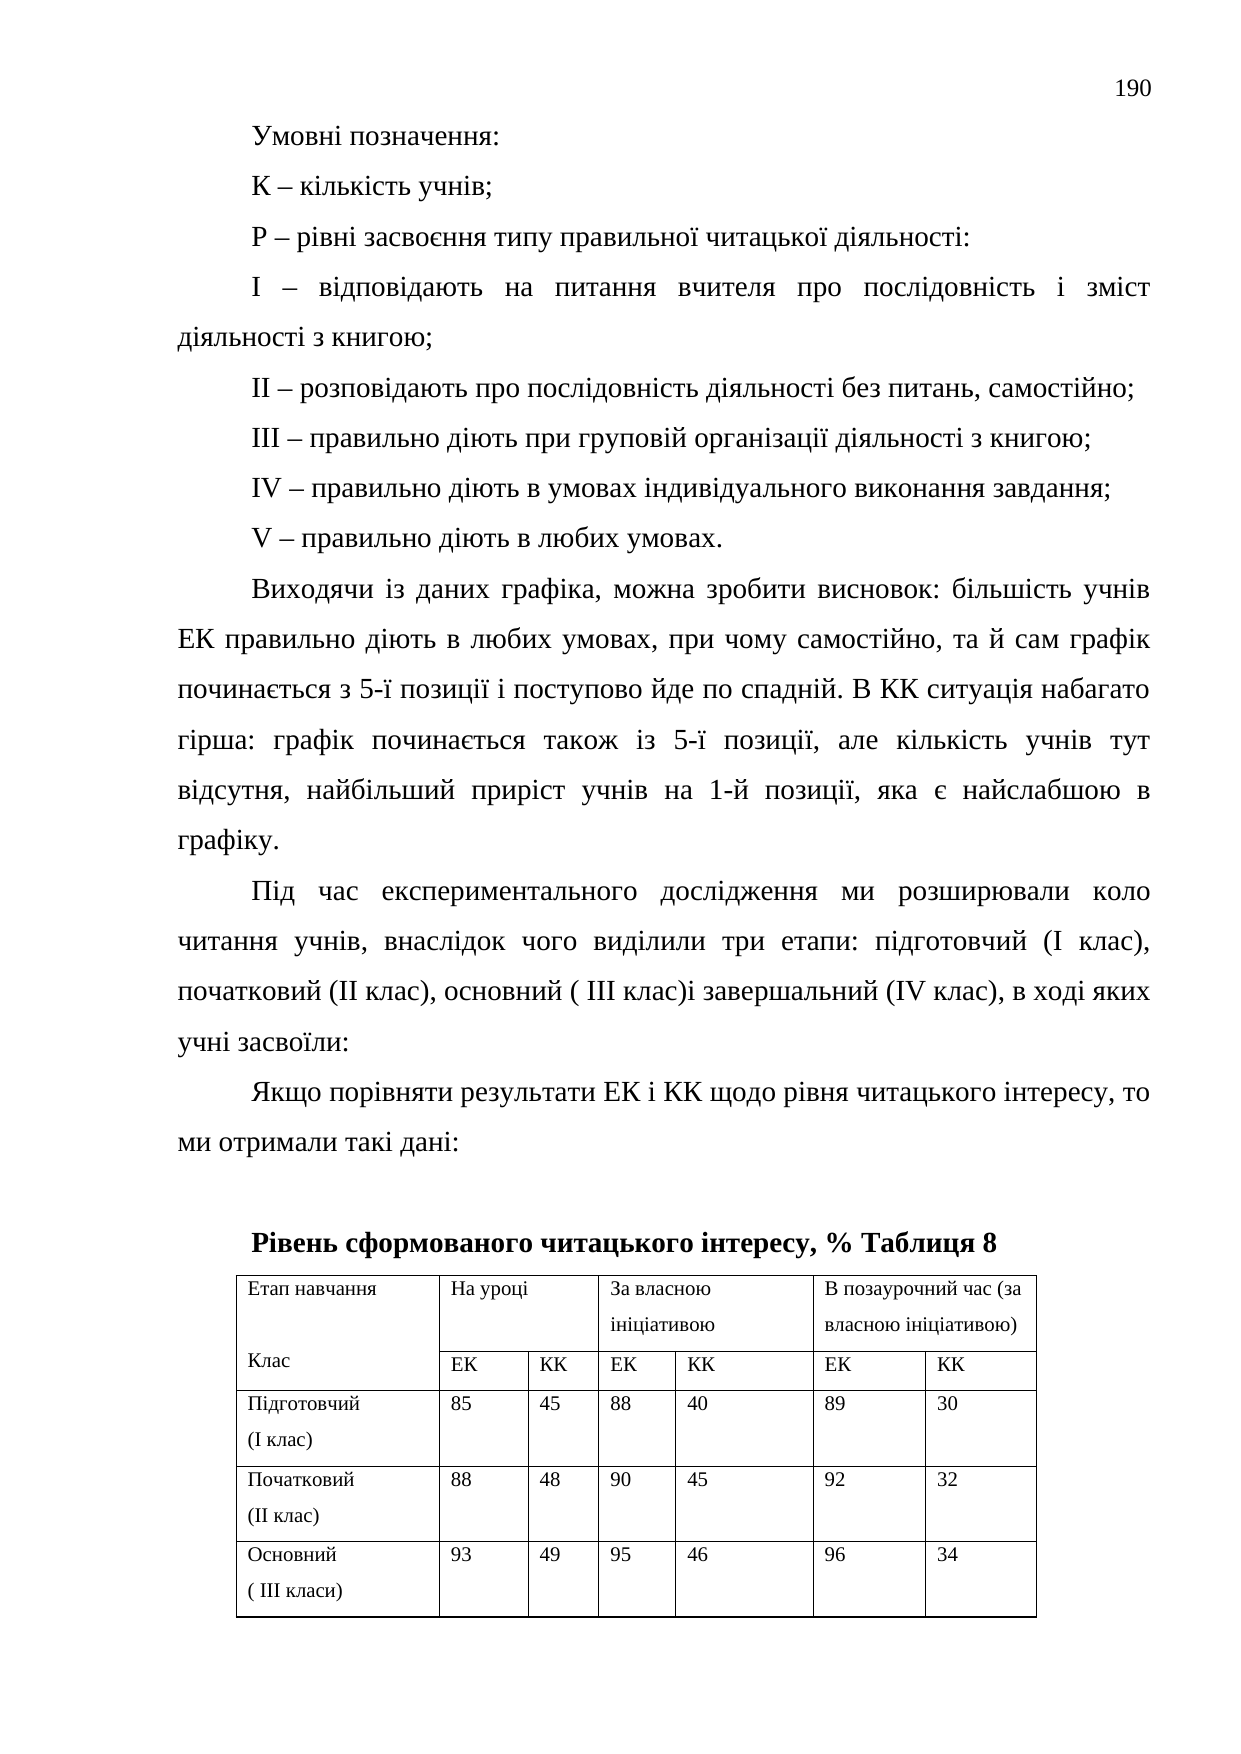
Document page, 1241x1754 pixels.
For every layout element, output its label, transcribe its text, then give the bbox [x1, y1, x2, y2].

table_cell 92 [814, 1467, 925, 1541]
table_cell Підготовчий (I клас) [237, 1391, 439, 1466]
table_header В позаурочний час (за власною ініціативою) [814, 1276, 1036, 1351]
text III – правильно діють при груповій організації діяльності з книгою; [177, 420, 1152, 453]
table_cell ЕК [599, 1352, 675, 1390]
text Р – рівні засвоєння типу правильної читацької діяльності: [177, 219, 1152, 252]
table_cell КК [676, 1352, 813, 1390]
text К – кількість учнів; [177, 168, 1152, 202]
text Під час експериментального дослідження ми розширювали коло читання учнів, внаслідок чого виділили три етапи: підготовчий (I клас), початковий (II клас), основний ( III клас)і завершальний (IV клас), в ході яких учні засвоїли: [177, 873, 1152, 1057]
text Якщо порівняти результати ЕК і КК щодо рівня читацького інтересу, то ми отримали такі дані: [177, 1074, 1152, 1158]
text I – відповідають на питання вчителя про послідовність і зміст діяльності з книгою; [177, 269, 1152, 353]
table_header На уроці [440, 1276, 598, 1351]
table_cell 95 [599, 1542, 675, 1616]
table_cell 90 [599, 1467, 675, 1541]
text Рівень сформованого читацького інтересу, % Таблиця 8 [177, 1225, 1152, 1258]
table_cell 89 [814, 1391, 925, 1466]
table_cell Початковий (II клас) [237, 1467, 439, 1541]
table_cell 32 [926, 1467, 1036, 1541]
table_cell 45 [676, 1467, 813, 1541]
table_cell 45 [529, 1391, 598, 1466]
table_cell 49 [529, 1542, 598, 1616]
table_cell 85 [440, 1391, 528, 1466]
text Умовні позначення: [177, 118, 1152, 152]
table_header Етап навчання Клас [237, 1276, 439, 1390]
text Виходячи із даних графіка, можна зробити висновок: більшість учнів ЕК правильно діють в любих умовах, при чому самостійно, та й сам графік починається з 5-ї позиції і поступово йде по спадній. В КК ситуація набагато гірша: графік починається також із 5-ї позиції, але кількість учнів тут відсутня, найбільший приріст учнів на 1-й позиції, яка є найслабшою в графіку. [177, 571, 1152, 856]
table_cell 34 [926, 1542, 1036, 1616]
table_header За власною ініціативою [599, 1276, 813, 1351]
text II – розповідають про послідовність діяльності без питань, самостійно; [177, 370, 1152, 403]
text V – правильно діють в любих умовах. [177, 521, 1152, 554]
text IV – правильно діють в умовах індивідуального виконання завдання; [177, 470, 1152, 504]
table_cell КК [529, 1352, 598, 1390]
table_cell 88 [440, 1467, 528, 1541]
table_cell Основний ( III класи) [237, 1542, 439, 1616]
table_cell КК [926, 1352, 1036, 1390]
table_cell ЕК [440, 1352, 528, 1390]
table_cell 30 [926, 1391, 1036, 1466]
table_cell 40 [676, 1391, 813, 1466]
table_cell 46 [676, 1542, 813, 1616]
table_cell ЕК [814, 1352, 925, 1390]
table_cell 88 [599, 1391, 675, 1466]
table_cell 48 [529, 1467, 598, 1541]
table_cell 93 [440, 1542, 528, 1616]
table_cell 96 [814, 1542, 925, 1616]
